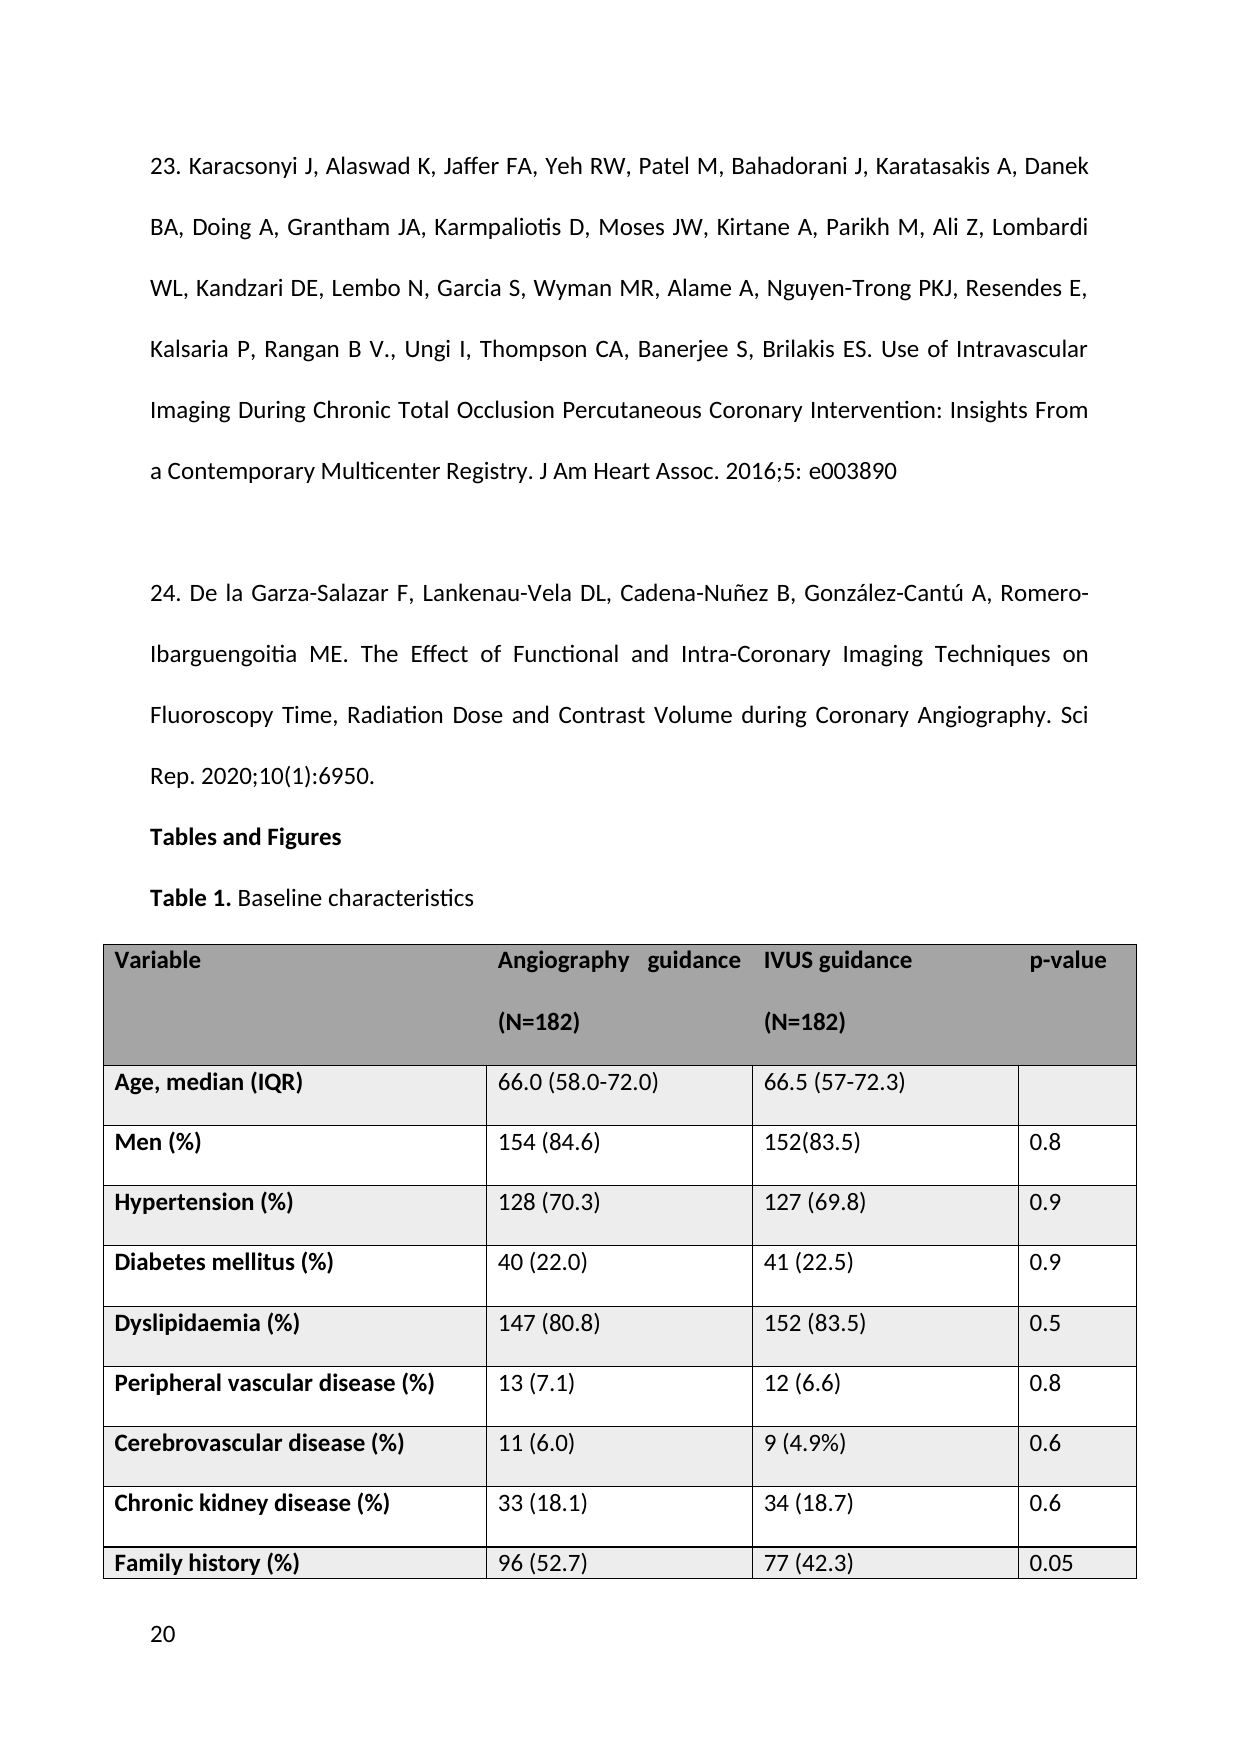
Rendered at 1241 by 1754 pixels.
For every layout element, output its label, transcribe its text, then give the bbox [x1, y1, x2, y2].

table_cell 0.8 [1019, 1367, 1136, 1426]
table_header p-value [1018, 945, 1136, 1065]
table_cell Family history (%) [104, 1548, 486, 1578]
table_cell [1019, 1066, 1136, 1125]
table_cell Age, median (IQR) [104, 1066, 486, 1125]
table_cell 34 (18.7) [753, 1487, 1018, 1546]
table_cell 0.9 [1019, 1246, 1136, 1306]
table_cell 13 (7.1) [487, 1367, 752, 1426]
table_cell 0.6 [1019, 1427, 1136, 1486]
text 23. ﻿Karacsonyi J, Alaswad K, Jaffer FA, Yeh RW, Patel M, Bahadorani J, Karatasakis A, Danek BA, Doing A, Grantham JA, Karmpaliotis D, Moses JW, Kirtane A, Parikh M, Ali Z, Lombardi WL, Kandzari DE, Lembo N, Garcia S, Wyman MR, Alame A, Nguyen-Trong PKJ, Resendes E, Kalsaria P, Rangan B V., Ungi I, Thompson CA, Banerjee S, Brilakis ES. Use of Intravascular Imaging During Chronic Total Occlusion Percutaneous Coronary Intervention: Insights From a Contemporary Multicenter Registry. J Am Heart Assoc. 2016;5: ﻿e003890 [150, 150, 1090, 486]
table_cell 41 (22.5) [753, 1246, 1018, 1306]
table_cell Dyslipidaemia (%) [104, 1307, 486, 1366]
text Table 1. Baseline characteristics [150, 882, 1090, 913]
table_cell Chronic kidney disease (%) [104, 1487, 486, 1546]
table_cell 0.9 [1019, 1186, 1136, 1245]
table_cell Diabetes mellitus (%) [104, 1246, 486, 1306]
table_cell 33 (18.1) [487, 1487, 752, 1546]
table_cell 128 (70.3) [487, 1186, 752, 1245]
table_cell 11 (6.0) [487, 1427, 752, 1486]
table_cell Cerebrovascular disease (%) [104, 1427, 486, 1486]
table_cell 0.05 [1019, 1548, 1136, 1578]
table_cell 0.8 [1019, 1126, 1136, 1185]
table_cell 0.6 [1019, 1487, 1136, 1546]
table_header IVUS guidance (N=182) [752, 945, 1018, 1065]
table_cell 0.5 [1019, 1307, 1136, 1366]
table_cell 77 (42.3) [753, 1548, 1018, 1578]
table_cell 152 (83.5) [753, 1307, 1018, 1366]
table_cell Hypertension (%) [104, 1186, 486, 1245]
table_cell 127 (69.8) [753, 1186, 1018, 1245]
table_cell Peripheral vascular disease (%) [104, 1367, 486, 1426]
table_cell 9 (4.9%) [753, 1427, 1018, 1486]
table_cell 66.5 (57-72.3) [753, 1066, 1018, 1125]
table_cell 40 (22.0) [487, 1246, 752, 1306]
table_cell 147 (80.8) [487, 1307, 752, 1366]
text 24. De la Garza-Salazar F, Lankenau-Vela DL, Cadena-Nuñez B, González-Cantú A, Romero-Ibarguengoitia ME. The Effect of Functional and Intra-Coronary Imaging Techniques on Fluoroscopy Time, Radiation Dose and Contrast Volume during Coronary Angiography. Sci Rep. 2020;10(1):6950. [150, 577, 1090, 791]
table_cell 66.0 (58.0-72.0) [487, 1066, 752, 1125]
subtitle Tables and Figures [150, 821, 1090, 852]
table_cell 152(83.5) [753, 1126, 1018, 1185]
table_cell Men (%) [104, 1126, 486, 1185]
table_cell 154 (84.6) [487, 1126, 752, 1185]
table_cell 96 (52.7) [487, 1548, 752, 1578]
table_cell 12 (6.6) [753, 1367, 1018, 1426]
table_header Variable [104, 945, 486, 1065]
table_header Angiography guidance (N=182) [486, 945, 752, 1065]
